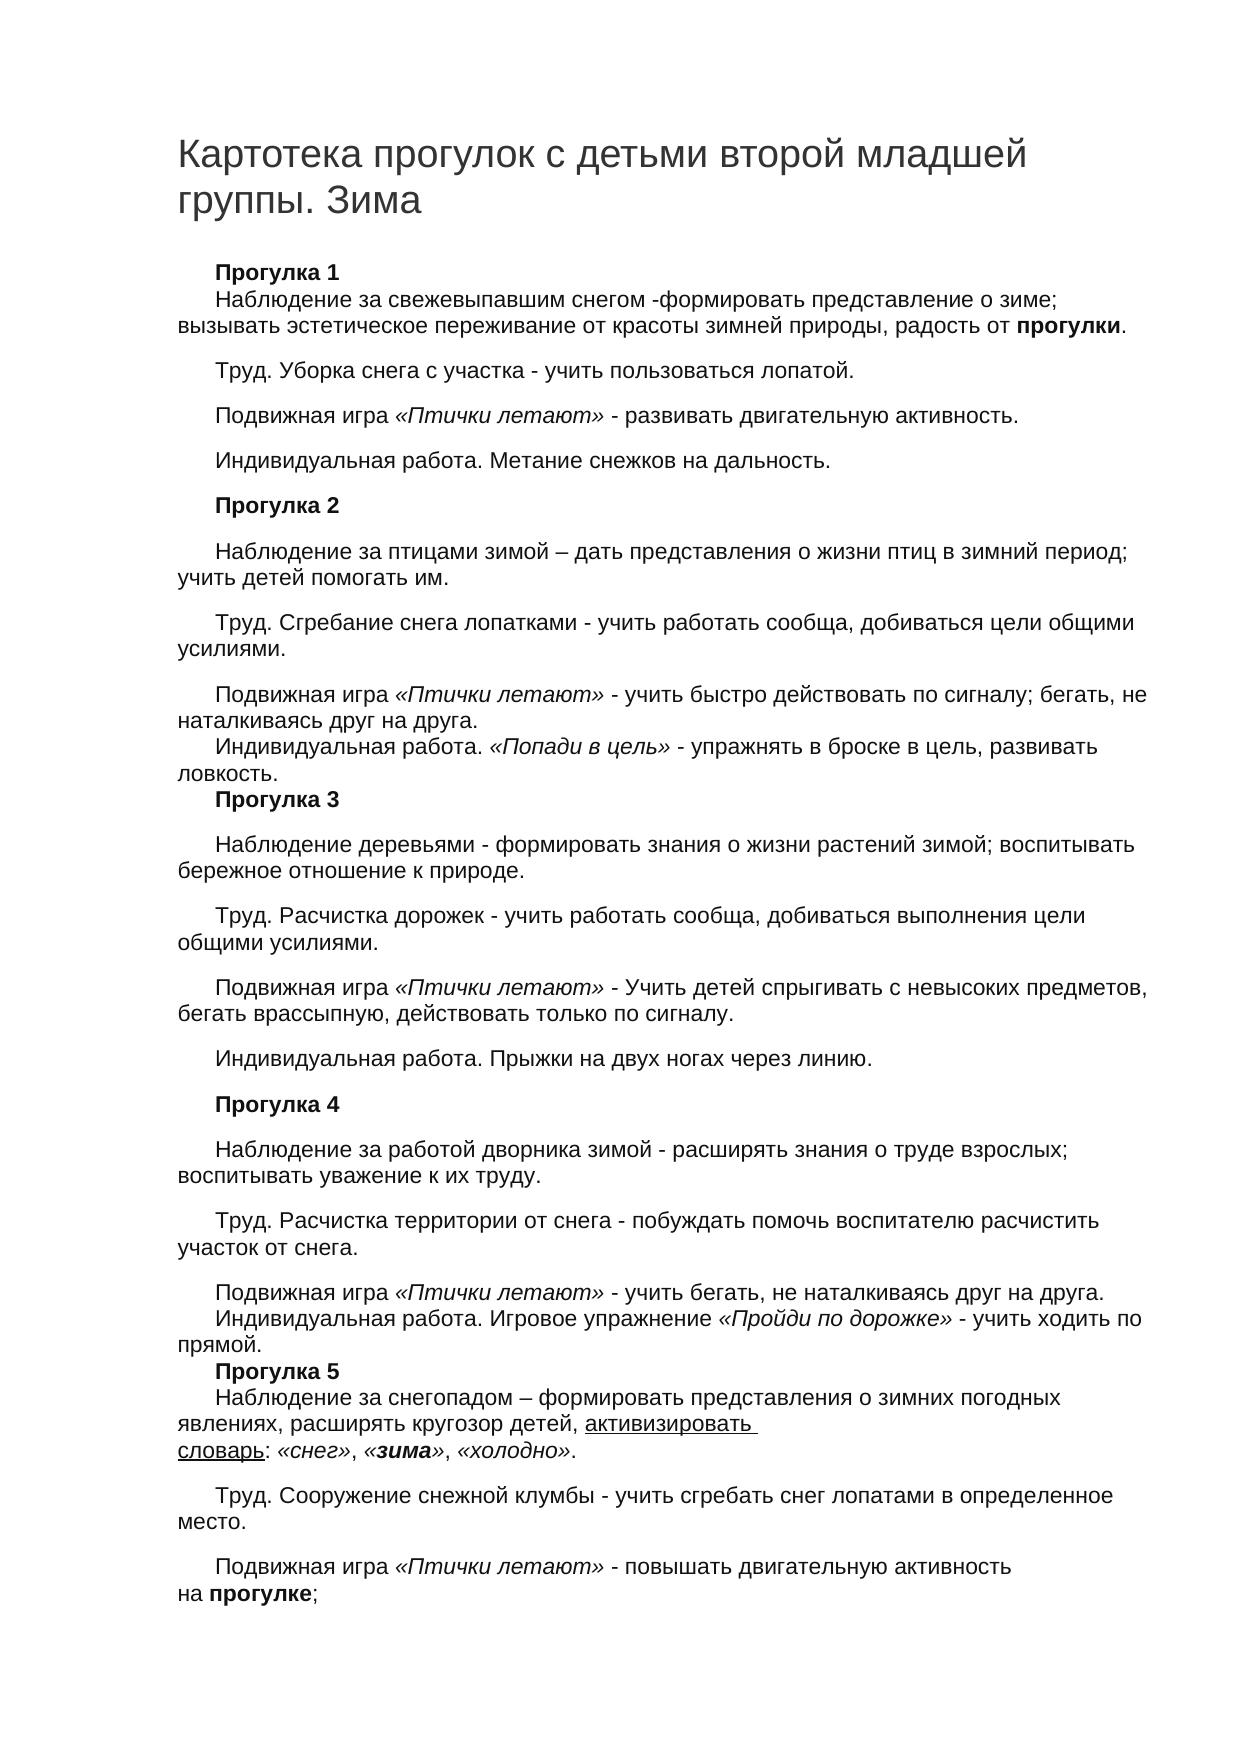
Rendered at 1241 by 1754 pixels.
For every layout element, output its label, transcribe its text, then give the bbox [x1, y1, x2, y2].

text Подвижная игра «Птички летают» - учить быстро действовать по сигналу; бегать, не наталкиваясь друг на друга. [177, 681, 1152, 733]
text Прогулка 3 [177, 786, 1152, 812]
text Труд. Расчистка территории от снега - побуждать помочь воспитателю расчистить участок от снега. [177, 1207, 1152, 1260]
text Труд. Сгребание снега лопатками - учить работать сообща, добиваться цели общими усилиями. [177, 609, 1152, 662]
text Труд. Уборка снега с участка - учить пользоваться лопатой. [177, 357, 1152, 383]
text Индивидуальная работа. Игровое упражнение «Пройди по дорожке» - учить ходить по прямой. [177, 1305, 1152, 1358]
text Прогулка 5 [177, 1358, 1152, 1384]
text Подвижная игра «Птички летают» - учить бегать, не наталкиваясь друг на друга. [177, 1278, 1152, 1305]
text Прогулка 4 [177, 1091, 1152, 1117]
text Картотека прогулок с детьми второй младшей группы. Зима [177, 131, 1152, 222]
text Наблюдение за работой дворника зимой - расширять знания о труде взрослых; воспитывать уважение к их труду. [177, 1136, 1152, 1188]
text Подвижная игра «Птички летают» - повышать двигательную активность на прогулке; [177, 1553, 1152, 1606]
text Прогулка 1 [177, 259, 1152, 286]
text Индивидуальная работа. Метание снежков на дальность. [177, 447, 1152, 474]
text Индивидуальная работа. Прыжки на двух ногах через линию. [177, 1045, 1152, 1072]
text Прогулка 2 [177, 492, 1152, 519]
text Наблюдение за птицами зимой – дать представления о жизни птиц в зимний период; учить детей помогать им. [177, 538, 1152, 590]
text Наблюдение за свежевыпавшим снегом -формировать представление о зиме; вызывать эстетическое переживание от красоты зимней природы, радость от прогулки. [177, 286, 1152, 338]
text Труд. Сооружение снежной клумбы - учить сгребать снег лопатами в определенное место. [177, 1482, 1152, 1534]
text Наблюдение за снегопадом – формировать представления о зимних погодных явлениях, расширять кругозор детей, активизировать словарь: «снег», «зима», «холодно». [177, 1384, 1152, 1463]
text Наблюдение деревьями - формировать знания о жизни растений зимой; воспитывать бережное отношение к природе. [177, 831, 1152, 884]
text Труд. Расчистка дорожек - учить работать сообща, добиваться выполнения цели общими усилиями. [177, 902, 1152, 955]
text Подвижная игра «Птички летают» - развивать двигательную активность. [177, 402, 1152, 429]
text Подвижная игра «Птички летают» - Учить детей спрыгивать с невысоких предметов, бегать врассыпную, действовать только по сигналу. [177, 974, 1152, 1027]
text Индивидуальная работа. «Попади в цель» - упражнять в броске в цель, развивать ловкость. [177, 733, 1152, 786]
